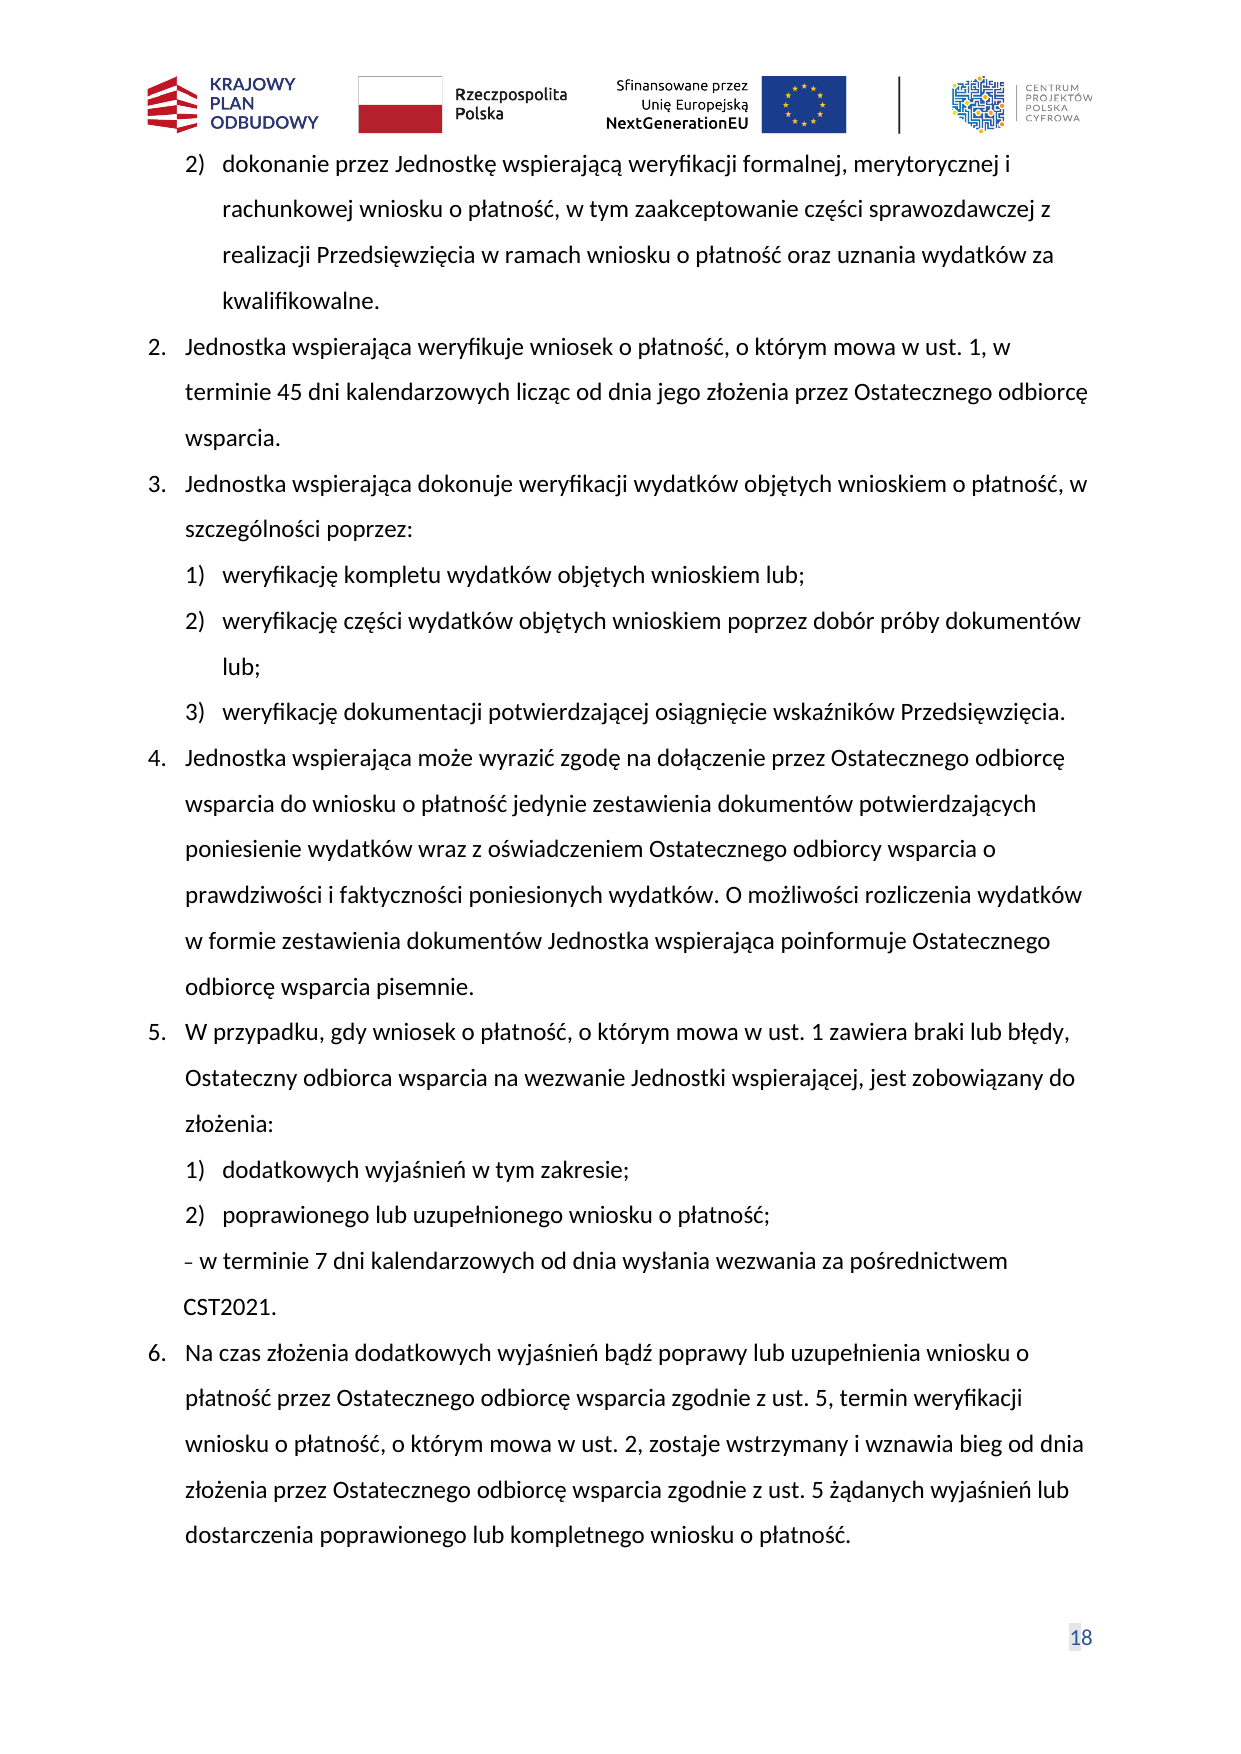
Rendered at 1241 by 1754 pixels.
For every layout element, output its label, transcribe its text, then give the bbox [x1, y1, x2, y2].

list Na czas złożenia dodatkowych wyjaśnień bądź poprawy lub uzupełnienia wniosku o płatność przez Ostatecznego odbiorcę wsparcia zgodnie z ust. 5, termin weryfikacji wniosku o płatność, o którym mowa w ust. 2, zostaje wstrzymany i wznawia bieg od dnia złożenia przez Ostatecznego odbiorcę wsparcia zgodnie z ust. 5 żądanych wyjaśnień lub dostarczenia poprawionego lub kompletnego wniosku o płatność. [148, 1337, 1092, 1550]
list weryfikację dokumentacji potwierdzającej osiągnięcie wskaźników Przedsięwzięcia. [185, 696, 1092, 727]
picture [147, 76, 1093, 134]
list poprawionego lub uzupełnionego wniosku o płatność; [185, 1199, 1092, 1230]
list weryfikację części wydatków objętych wnioskiem poprzez dobór próby dokumentów lub; [185, 605, 1092, 681]
list Jednostka wspierająca weryfikuje wniosek o płatność, o którym mowa w ust. 1, w terminie 45 dni kalendarzowych licząc od dnia jego złożenia przez Ostatecznego odbiorcę wsparcia. [148, 331, 1092, 453]
list Jednostka wspierająca może wyrazić zgodę na dołączenie przez Ostatecznego odbiorcę wsparcia do wniosku o płatność jedynie zestawienia dokumentów potwierdzających poniesienie wydatków wraz z oświadczeniem Ostatecznego odbiorcy wsparcia o prawdziwości i faktyczności poniesionych wydatków. O możliwości rozliczenia wydatków w formie zestawienia dokumentów Jednostka wspierająca poinformuje Ostatecznego odbiorcę wsparcia pisemnie. [148, 742, 1092, 1001]
list dokonanie przez Jednostkę wspierającą weryfikacji formalnej, merytorycznej i rachunkowej wniosku o płatność, w tym zaakceptowanie części sprawozdawczej z realizacji Przedsięwzięcia w ramach wniosku o płatność oraz uznania wydatków za kwalifikowalne. [185, 148, 1092, 315]
list Jednostka wspierająca dokonuje weryfikacji wydatków objętych wnioskiem o płatność, w szczególności poprzez: [148, 468, 1092, 544]
list dodatkowych wyjaśnień w tym zakresie; [185, 1154, 1092, 1184]
text – w terminie 7 dni kalendarzowych od dnia wysłania wezwania za pośrednictwem CST2021. [183, 1245, 1092, 1321]
list W przypadku, gdy wniosek o płatność, o którym mowa w ust. 1 zawiera braki lub błędy, Ostateczny odbiorca wsparcia na wezwanie Jednostki wspierającej, jest zobowiązany do złożenia: [148, 1017, 1092, 1138]
list weryfikację kompletu wydatków objętych wnioskiem lub; [185, 559, 1092, 590]
